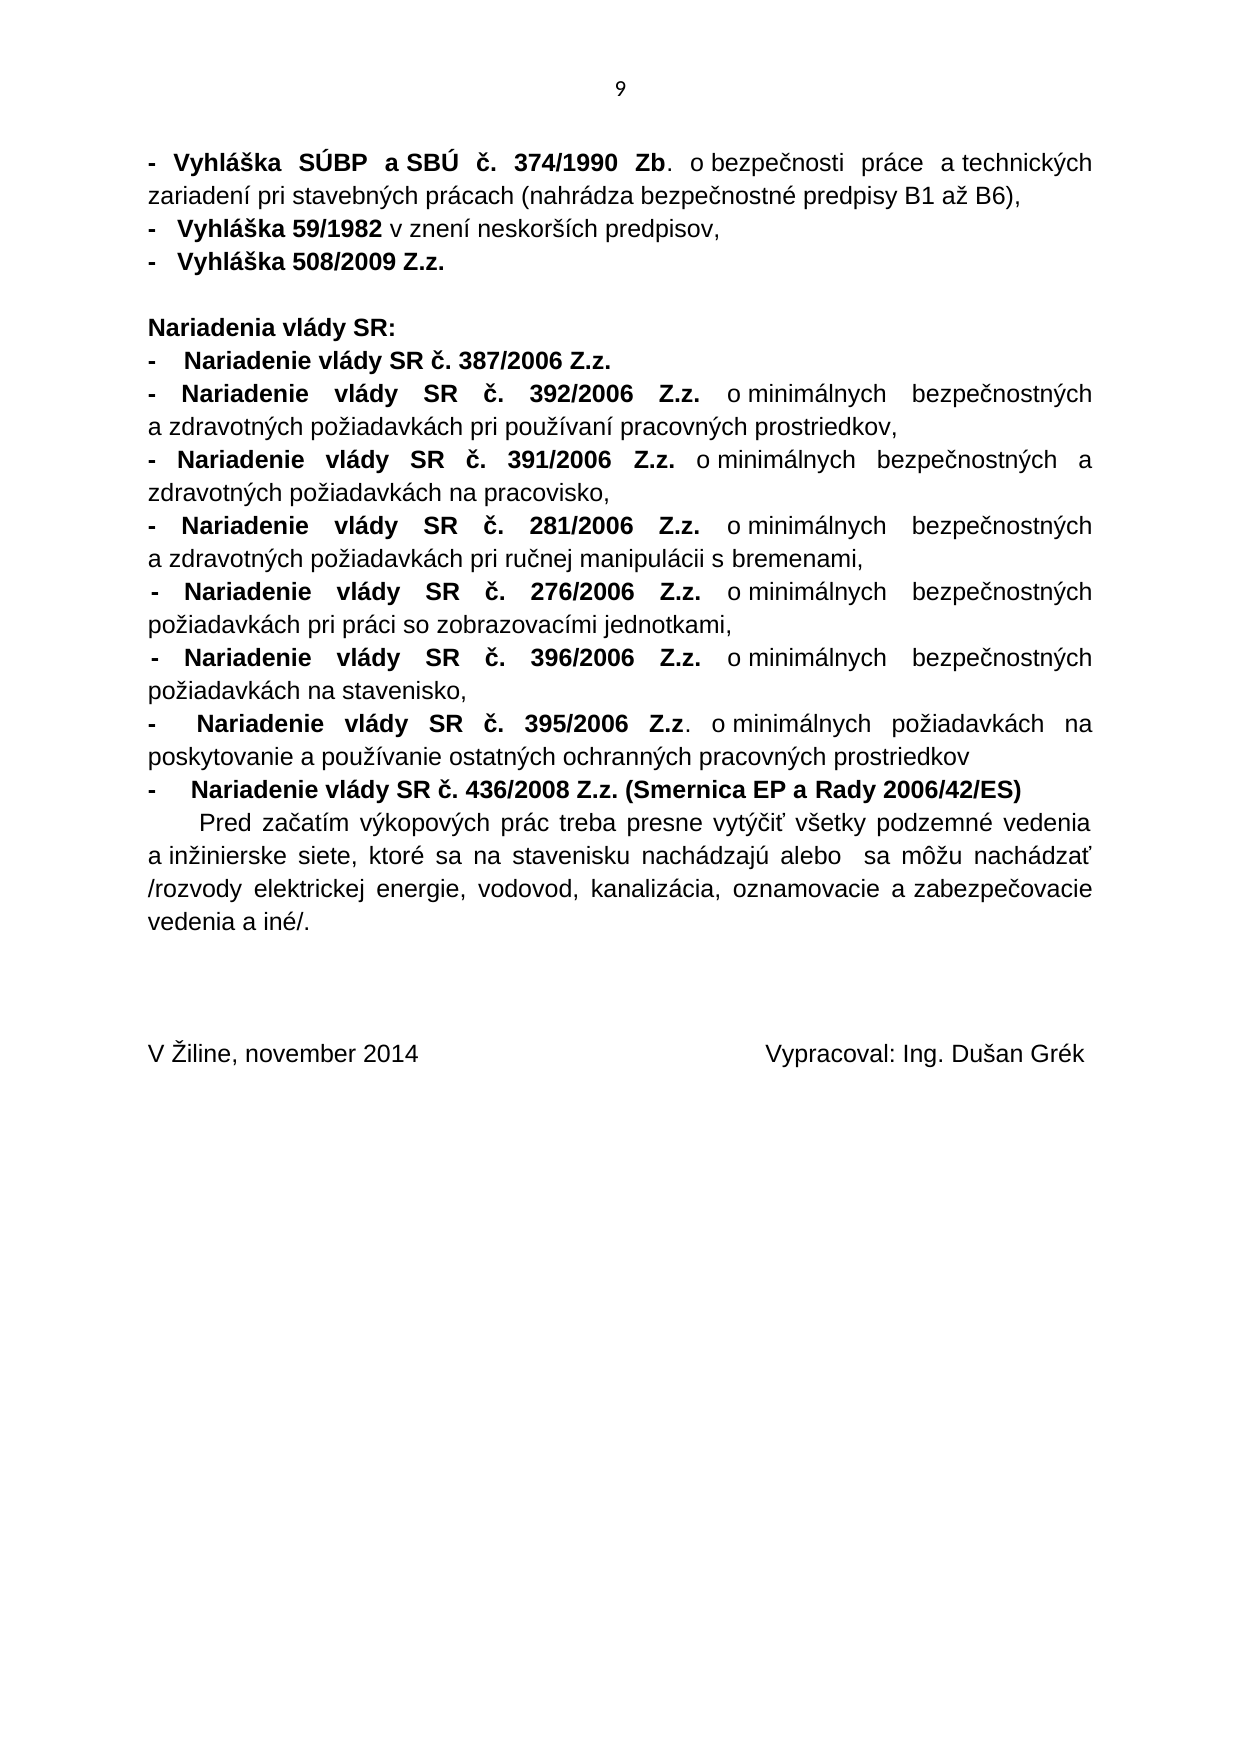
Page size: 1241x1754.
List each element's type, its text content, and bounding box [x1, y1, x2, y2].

text - Vyhláška 508/2009 Z.z. [148, 247, 1093, 275]
text - Nariadenie vlády SR č. 387/2006 Z.z. [148, 346, 1093, 374]
text - Nariadenie vlády SR č. 396/2006 Z.z. o minimálnych bezpečnostných požiadavkách na stavenisko, [148, 643, 1093, 705]
text - Nariadenie vlády SR č. 392/2006 Z.z. o minimálnych bezpečnostných a zdravotných požiadavkách pri používaní pracovných prostriedkov, [148, 379, 1093, 441]
text - Nariadenie vlády SR č. 276/2006 Z.z. o minimálnych bezpečnostných požiadavkách pri práci so zobrazovacími jednotkami, [148, 577, 1093, 639]
text - Nariadenie vlády SR č. 281/2006 Z.z. o minimálnych bezpečnostných a zdravotných požiadavkách pri ručnej manipulácii s bremenami, [148, 511, 1093, 573]
text - Vyhláška 59/1982 v znení neskorších predpisov, [148, 214, 1093, 242]
text - Nariadenie vlády SR č. 391/2006 Z.z. o minimálnych bezpečnostných a zdravotných požiadavkách na pracovisko, [148, 445, 1093, 507]
text Nariadenia vlády SR: [148, 313, 1093, 341]
text Pred začatím výkopových prác treba presne vytýčiť všetky podzemné vedenia a inžinierske siete, ktoré sa na stavenisku nachádzajú alebo sa môžu nachádzať /rozvody elektrickej energie, vodovod, kanalizácia, oznamovacie a zabezpečovacie vedenia a iné/. [148, 808, 1093, 936]
text - Nariadenie vlády SR č. 436/2008 Z.z. (Smernica EP a Rady 2006/42/ES) [148, 775, 1093, 804]
text V Žiline, november 2014 Vypracoval: Ing. Dušan Grék [148, 1039, 1093, 1068]
text - Vyhláška SÚBP a SBÚ č. 374/1990 Zb. o bezpečnosti práce a technických zariadení pri stavebných prácach (nahrádza bezpečnostné predpisy B1 až B6), [148, 148, 1093, 209]
text - Nariadenie vlády SR č. 395/2006 Z.z. o minimálnych požiadavkách na poskytovanie a používanie ostatných ochranných pracovných prostriedkov [148, 709, 1093, 771]
